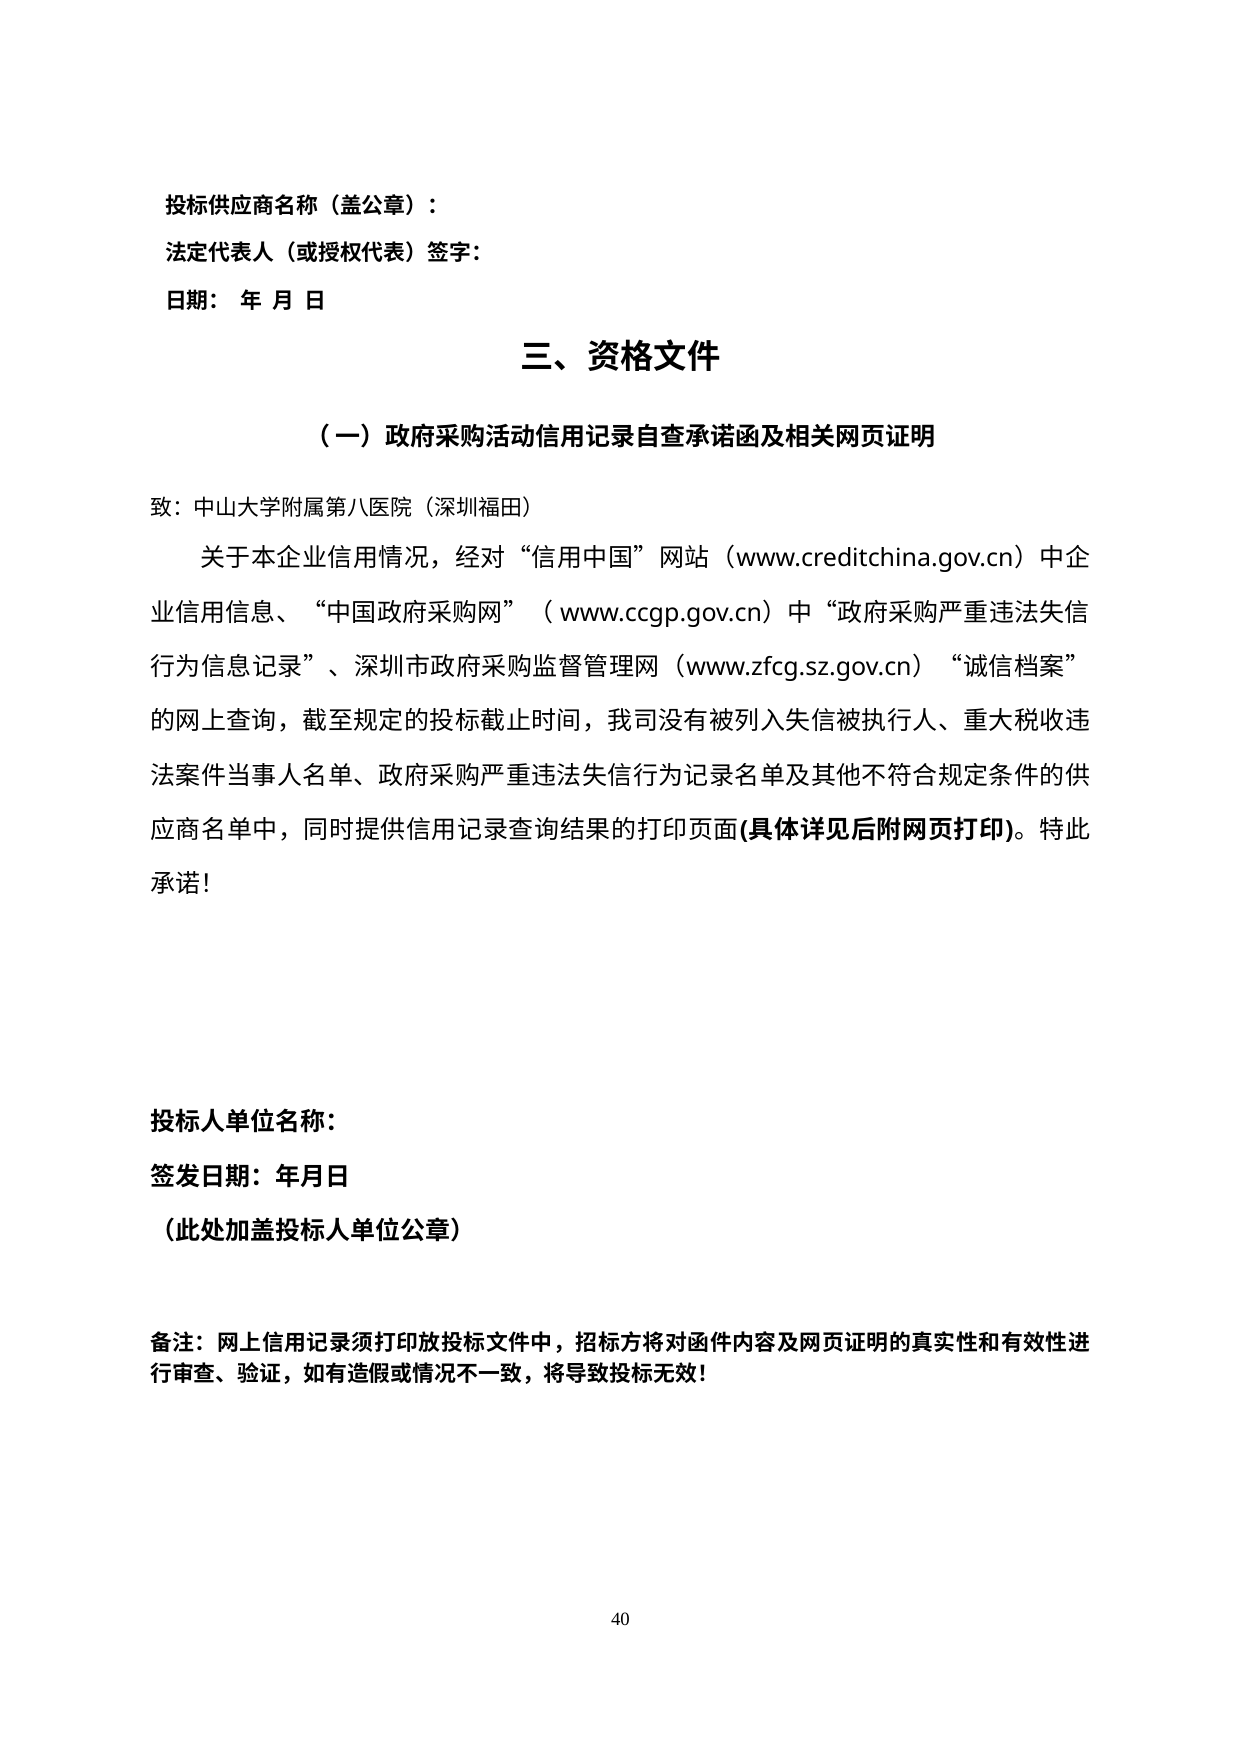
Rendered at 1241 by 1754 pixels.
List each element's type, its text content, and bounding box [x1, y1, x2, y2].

text （ 一）政府采购活动信用记录自查承诺函及相关网页证明 [150, 416, 1090, 452]
text 三、资格文件 [150, 330, 1090, 378]
text 法定代表人（或授权代表）签字： [150, 235, 1090, 267]
text （此处加盖投标人单位公章） [150, 1211, 1090, 1247]
text 投标供应商名称（盖公章）： [150, 188, 1090, 219]
text 致：中山大学附属第八医院（深圳福田） [150, 490, 1090, 522]
text 签发日期：年月日 [150, 1156, 1090, 1192]
text 投标人单位名称： [150, 1102, 1090, 1138]
text 关于本企业信用情况，经对“信用中国”网站（www.creditchina.gov.cn）中企业信用信息、“中国政府采购网”（ www.ccgp.gov.cn）中“政府采购严重违法失信行为信息记录”、深圳市政府采购监督管理网（www.zfcg.sz.gov.cn）“诚信档案”的网上查询，截至规定的投标截止时间，我司没有被列入失信被执行人、重大税收违法案件当事人名单、政府采购严重违法失信行为记录名单及其他不符合规定条件的供应商名单中，同时提供信用记录查询结果的打印页面(具体详见后附网页打印)。特此承诺！ [150, 538, 1090, 900]
text 备注：网上信用记录须打印放投标文件中，招标方将对函件内容及网页证明的真实性和有效性进行审查、验证，如有造假或情况不一致，将导致投标无效！ [150, 1324, 1090, 1388]
text 日期： 年 月 日 [150, 283, 1090, 314]
